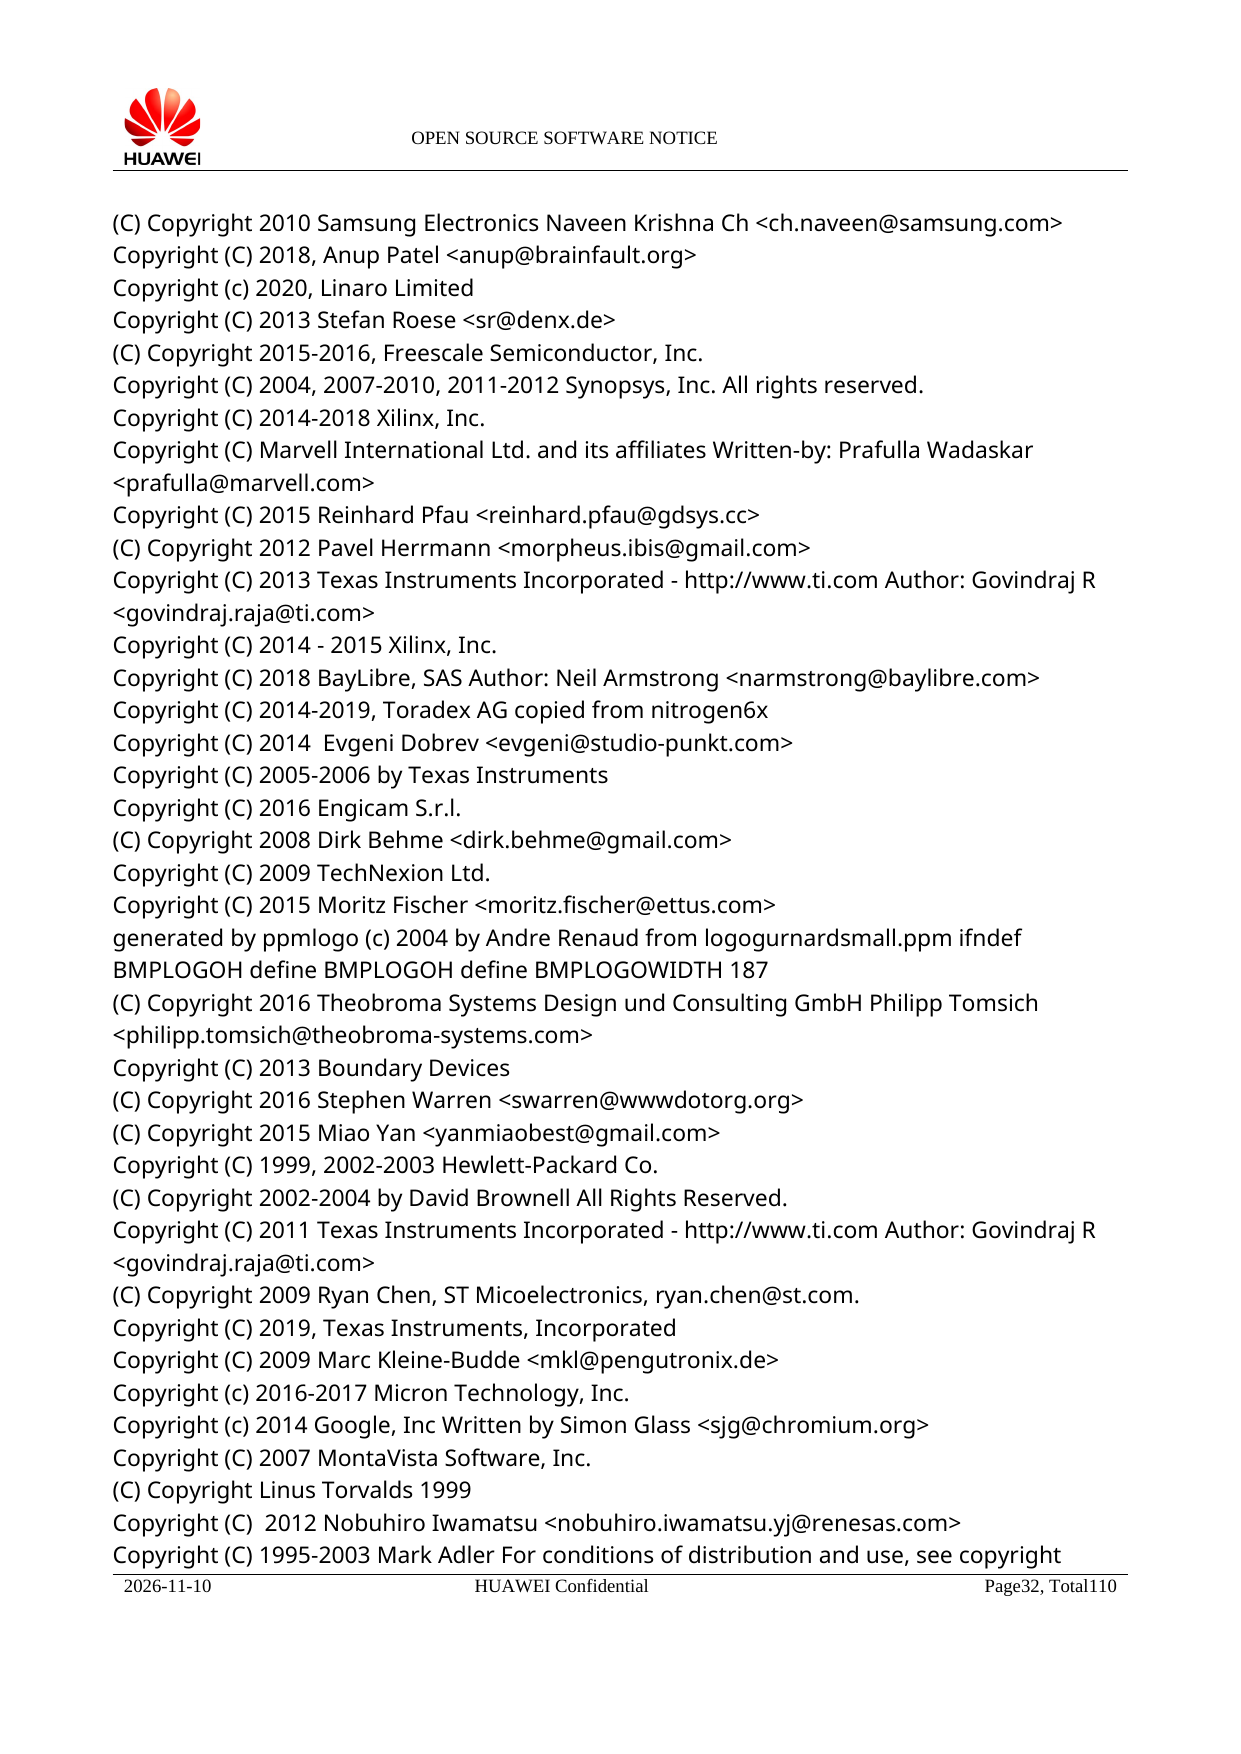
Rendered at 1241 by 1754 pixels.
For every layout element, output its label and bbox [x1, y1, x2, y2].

picture [124, 88, 201, 165]
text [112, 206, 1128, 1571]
